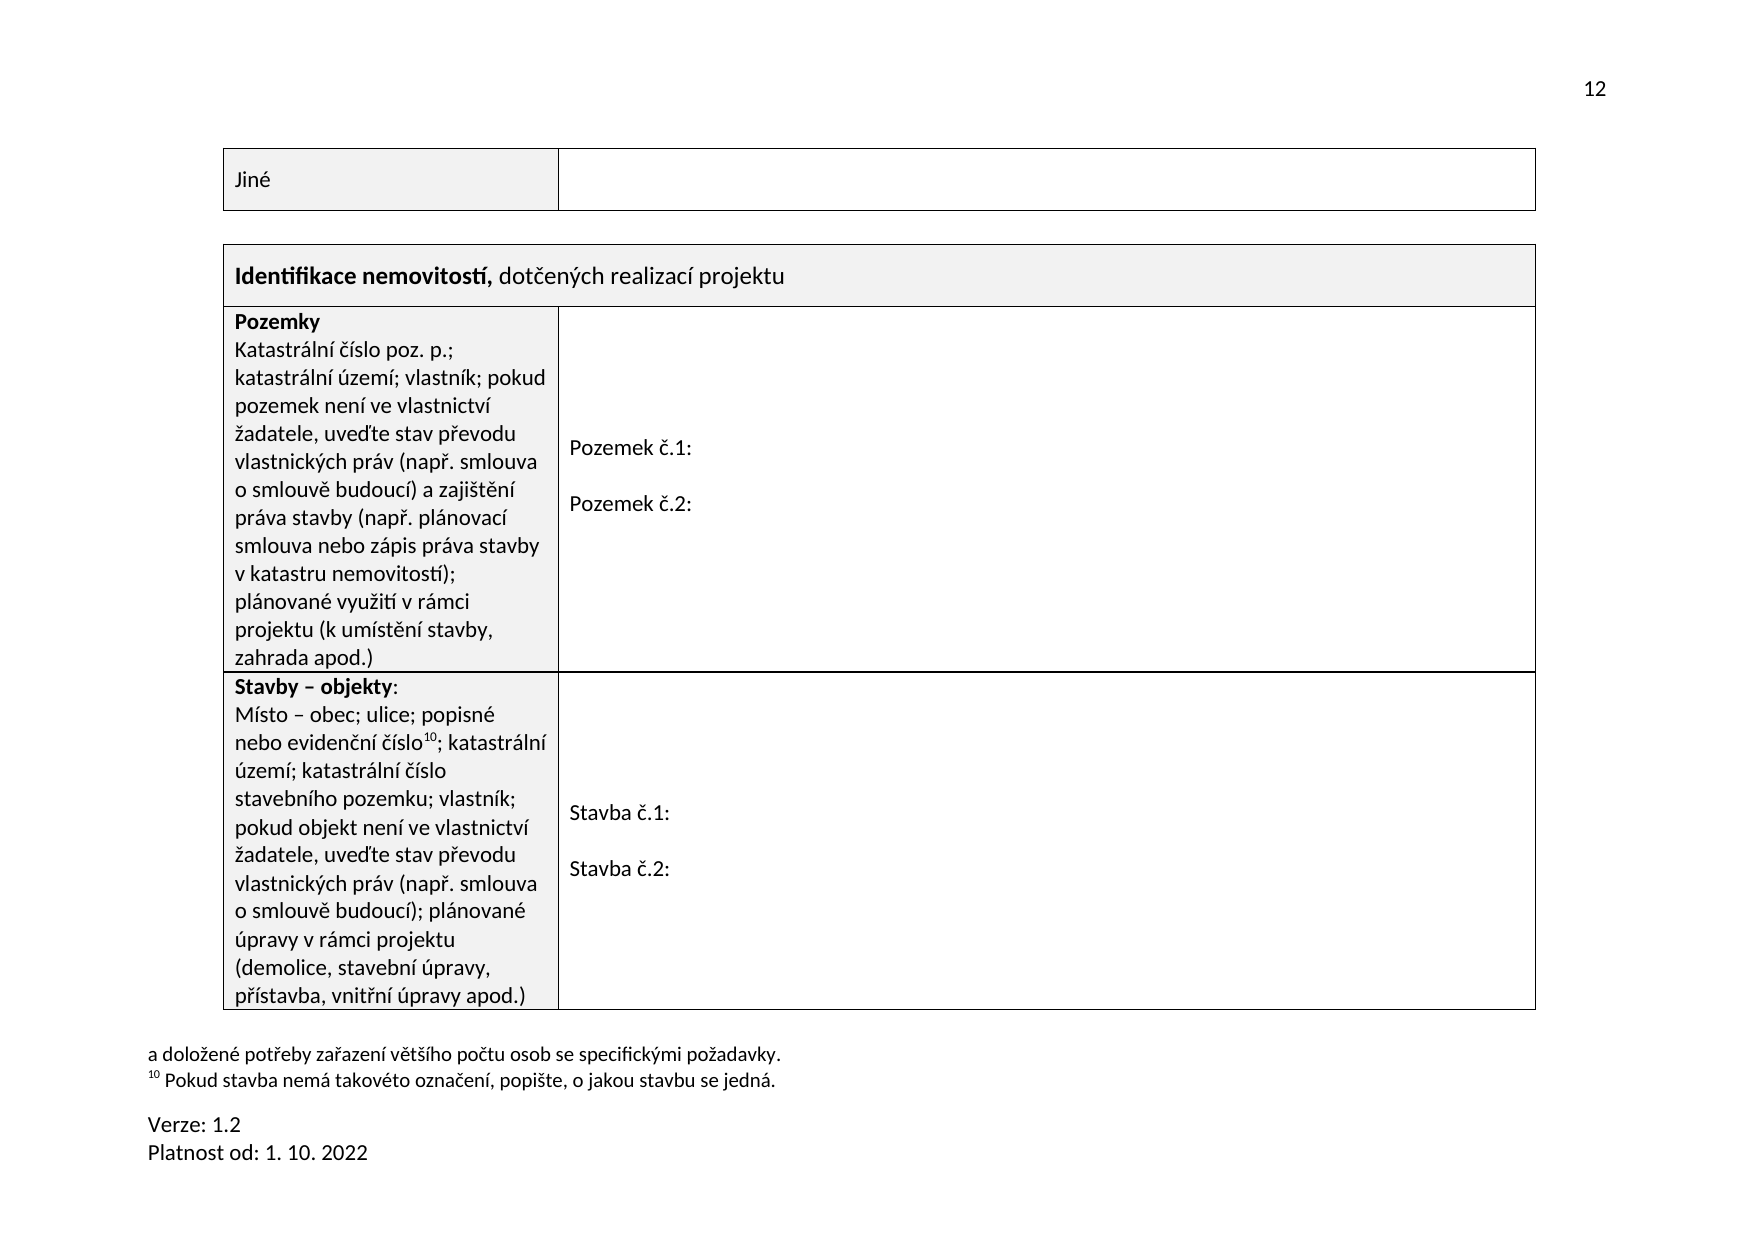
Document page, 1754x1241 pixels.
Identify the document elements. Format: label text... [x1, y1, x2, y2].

table_cell Stavby – objekty: Místo – obec; ulice; popisné nebo evidenční číslo; katastrální území; katastrální číslo stavebního pozemku; vlastník; pokud objekt není ve vlastnictví žadatele, uveďte stav převodu vlastnických práv (např. smlouva o smlouvě budoucí); plánované úpravy v rámci projektu (demolice, stavební úpravy, přístavba, vnitřní úpravy apod.) [224, 673, 558, 1009]
table_header Identifikace nemovitostí, dotčených realizací projektu [224, 245, 1535, 306]
table_cell Jiné [224, 149, 558, 210]
table_cell [559, 149, 1535, 210]
table_cell Pozemek č.1: Pozemek č.2: [559, 307, 1535, 671]
table_cell Stavba č.1: Stavba č.2: [559, 673, 1535, 1009]
table_cell Pozemky Katastrální číslo poz. p.; katastrální území; vlastník; pokud pozemek není ve vlastnictví žadatele, uveďte stav převodu vlastnických práv (např. smlouva o smlouvě budoucí) a zajištění práva stavby (např. plánovací smlouva nebo zápis práva stavby v katastru nemovitostí); plánované využití v rámci projektu (k umístění stavby, zahrada apod.) [224, 307, 558, 671]
